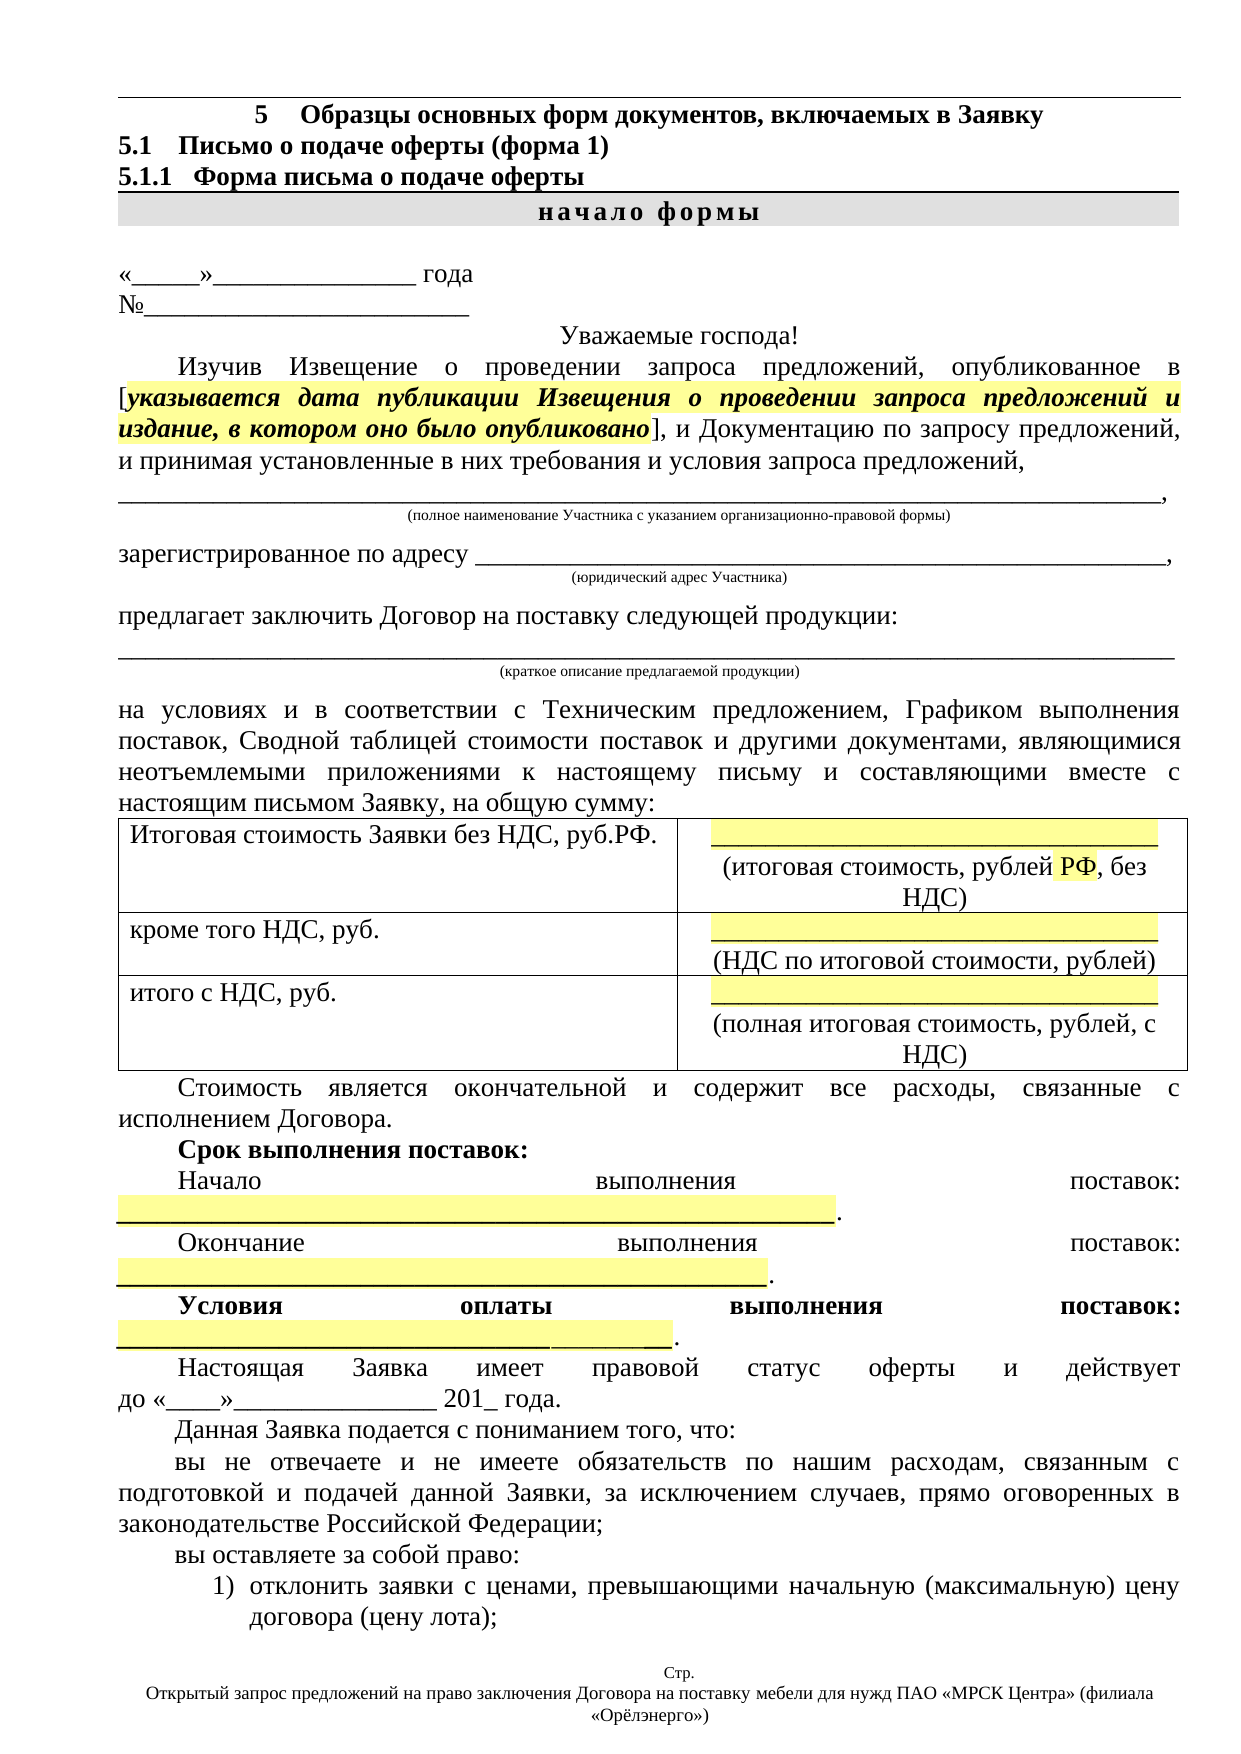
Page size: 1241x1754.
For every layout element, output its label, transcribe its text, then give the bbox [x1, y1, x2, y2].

text (краткое описание предлагаемой продукции) [118, 662, 1181, 693]
text Условия оплаты выполнения поставок: _________________________________________. [118, 1289, 1181, 1351]
table_header Итоговая стоимость Заявки без НДС, руб.РФ. [119, 819, 677, 912]
table_cell итого с НДС, руб. [119, 976, 677, 1070]
table_cell кроме того НДС, руб. [119, 913, 677, 975]
text Срок выполнения поставок: [118, 1133, 1181, 1164]
text Окончание выполнения поставок: ________________________________________________. [118, 1227, 1181, 1289]
subtitle Образцы основных форм документов, включаемых в Заявку [117, 98, 1181, 129]
text Данная Заявка подается с пониманием того, что: [118, 1413, 1181, 1444]
text Уважаемые господа! [118, 319, 1181, 350]
subtitle Форма письма о подаче оферты [118, 160, 1181, 191]
text предлагает заключить Договор на поставку следующей продукции: [118, 599, 1181, 631]
text №________________________ [118, 288, 635, 319]
text Изучив Извещение о проведении запроса предложений, опубликованное в [указывается дата публикации Извещения о проведении запроса предложений и издание, в котором оно было опубликовано], и Документацию по запросу предложений, и принимая установленные в них требования и условия запроса предложений, [118, 413, 1181, 475]
text начало формы [118, 193, 1179, 226]
text «_____»_______________ года [118, 257, 635, 288]
list отклонить заявки с ценами, превышающими начальную (максимальную) цену договора (цену лота); [212, 1569, 1181, 1631]
text Настоящая Заявка имеет правовой статус оферты и действует до «____»_______________ 201_ года. [118, 1351, 1181, 1413]
text (юридический адрес Участника) [118, 568, 1181, 599]
text Начало выполнения поставок: _____________________________________________________. [118, 1164, 1181, 1227]
table_header _________________________________ (итоговая стоимость, рублей РФ, без НДС) [678, 819, 1187, 912]
text _____________________________________________________________________________, [118, 475, 1181, 506]
text зарегистрированное по адресу ___________________________________________________, [118, 537, 1181, 568]
text вы оставляете за собой право: [118, 1538, 1181, 1569]
text Стоимость является окончательной и содержит все расходы, связанные с исполнением Договора. [118, 1071, 1181, 1133]
text Изучив Извещение о проведении запроса предложений, опубликованное в [указывается дата публикации Извещения о проведении запроса предложений и издание, в котором оно было опубликовано], и Документацию по запросу предложений, и принимая установленные в них требования и условия запроса предложений, [118, 350, 1181, 413]
text вы не отвечаете и не имеете обязательств по нашим расходам, связанным с подготовкой и подачей данной Заявки, за исключением случаев, прямо оговоренных в законодательстве Российской Федерации; [118, 1444, 1181, 1538]
text на условиях и в соответствии с Техническим предложением, Графиком выполнения поставок, Сводной таблицей стоимости поставок и другими документами, являющимися неотъемлемыми приложениями к настоящему письму и составляющими вместе с настоящим письмом Заявку, на общую сумму: [118, 693, 1181, 817]
text (полное наименование Участника с указанием организационно-правовой формы) [118, 506, 1181, 537]
text ______________________________________________________________________________ [118, 631, 1181, 662]
table_cell _________________________________ (НДС по итоговой стоимости, рублей) [678, 913, 1187, 975]
subtitle Письмо о подаче оферты (форма 1) [118, 129, 1181, 160]
table_cell _________________________________ (полная итоговая стоимость, рублей, с НДС) [678, 976, 1187, 1070]
